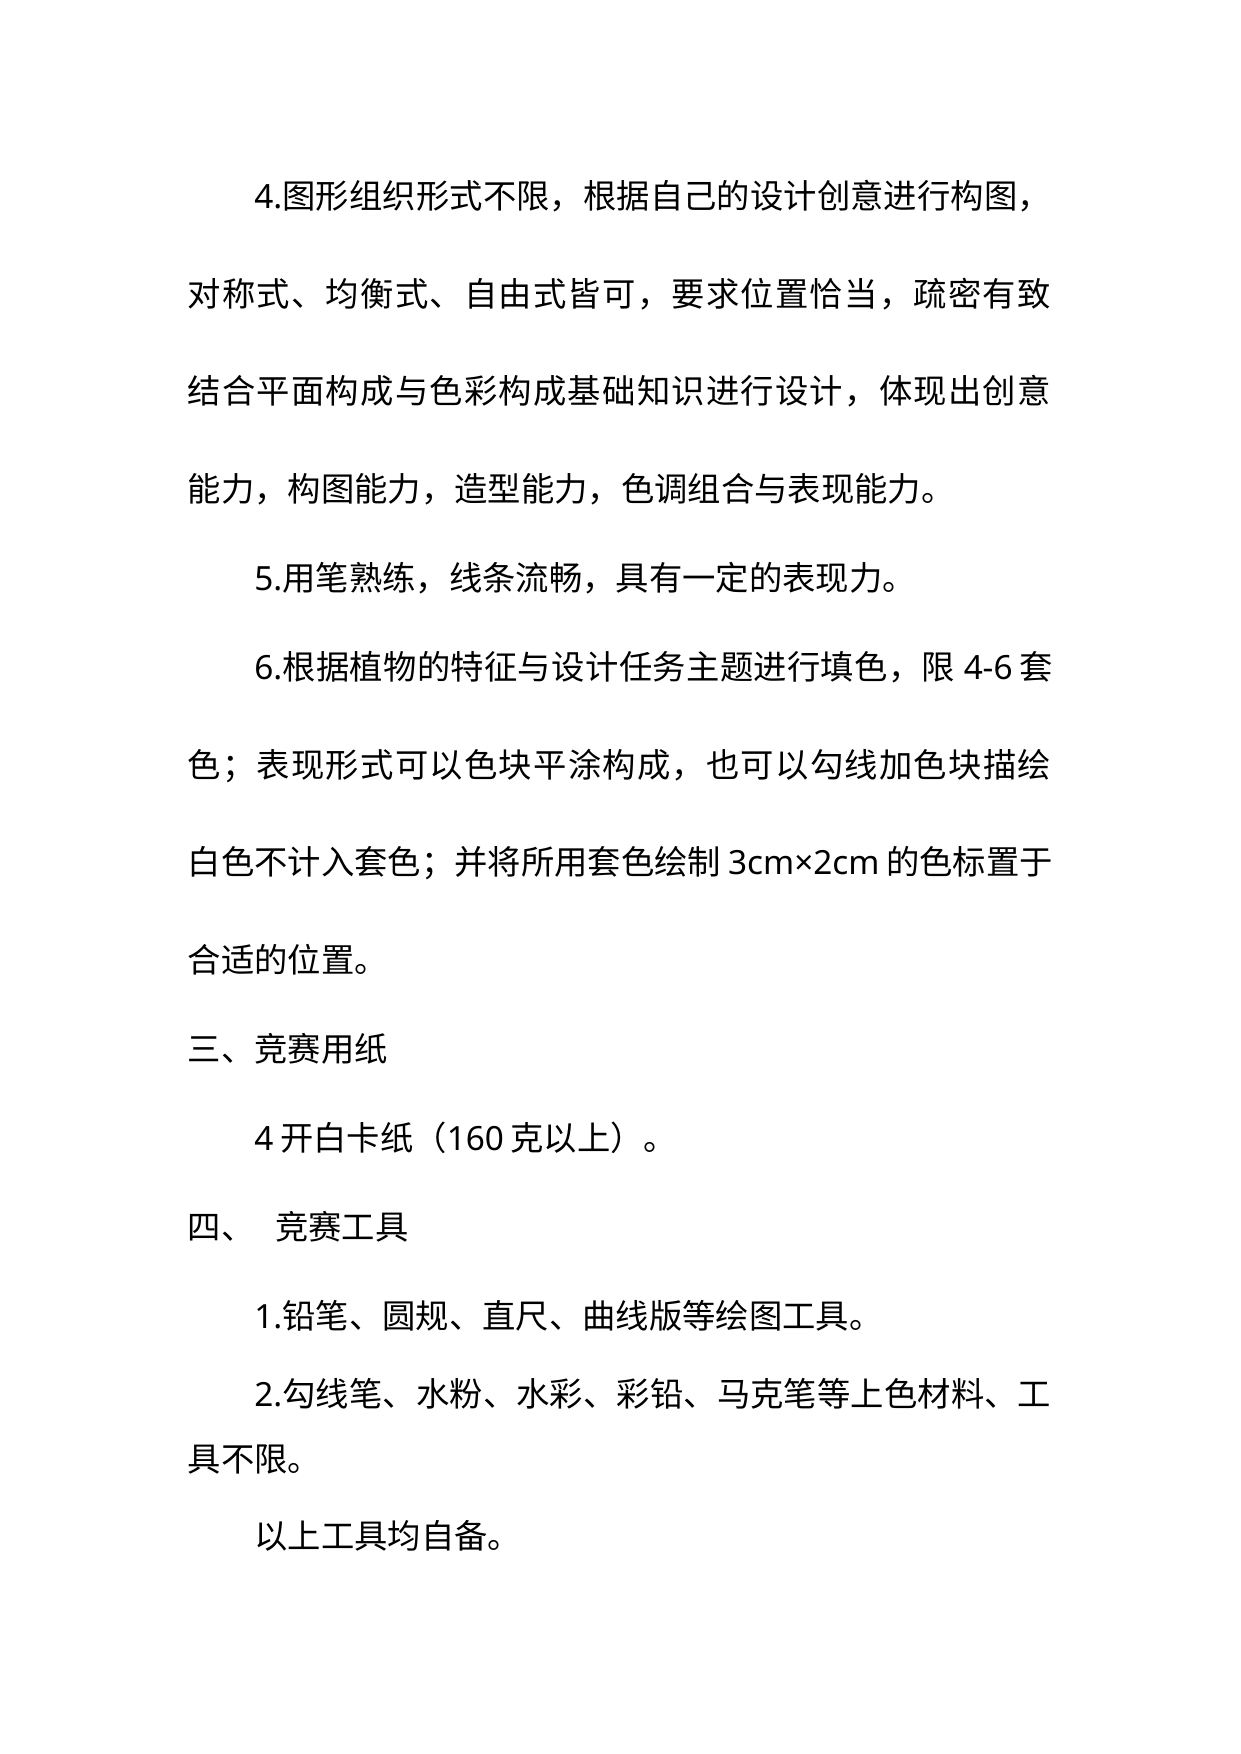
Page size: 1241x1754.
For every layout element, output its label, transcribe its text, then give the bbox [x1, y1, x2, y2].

text 4开白卡纸（160克以上）。 [187, 1103, 1053, 1168]
text 2.勾线笔、水粉、水彩、彩铅、马克笔等上色材料、工具不限。 [187, 1359, 1053, 1489]
text 4.图形组织形式不限，根据自己的设计创意进行构图，对称式、均衡式、自由式皆可，要求位置恰当，疏密有致。结合平面构成与色彩构成基础知识进行设计，体现出创意能力，构图能力，造型能力，色调组合与表现能力。 [187, 162, 1053, 519]
text 三、竞赛用纸 [187, 1014, 1053, 1079]
text 1.铅笔、圆规、直尺、曲线版等绘图工具。 [187, 1282, 1053, 1347]
list 竞赛工具 [187, 1192, 1053, 1257]
text 6.根据植物的特征与设计任务主题进行填色，限4-6套色；表现形式可以色块平涂构成，也可以勾线加色块描绘，白色不计入套色；并将所用套色绘制3cm×2cm的色标置于合适的位置。 [187, 633, 1053, 990]
text 5.用笔熟练，线条流畅，具有一定的表现力。 [187, 543, 1053, 608]
text 以上工具均自备。 [187, 1502, 1053, 1567]
